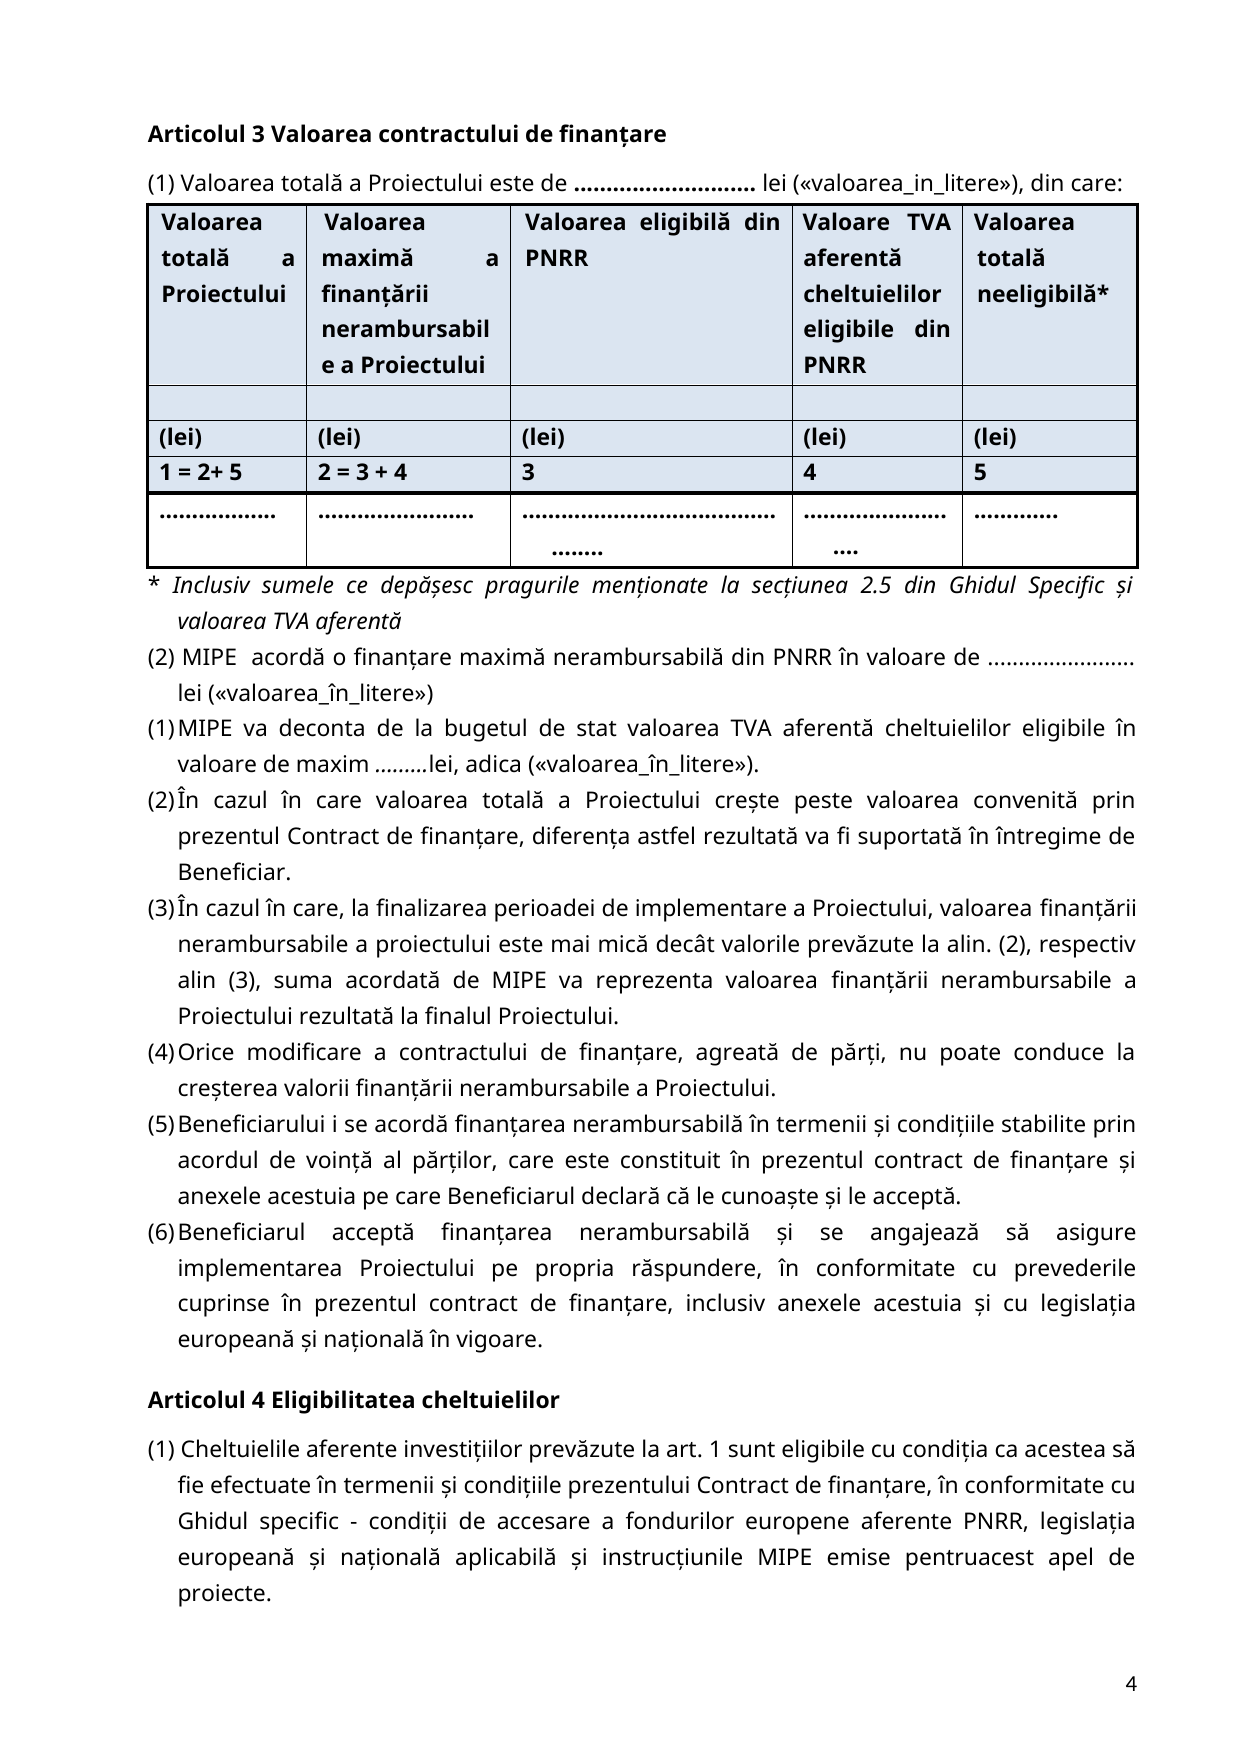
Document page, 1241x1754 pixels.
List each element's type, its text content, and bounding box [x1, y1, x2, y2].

table_cell ............. [963, 495, 1136, 566]
table_cell 4 [793, 457, 962, 491]
table_cell (lei) [793, 421, 962, 456]
table_cell 1 = 2+ 5 [149, 457, 306, 491]
list Orice modificare a contractului de finanțare, agreată de părți, nu poate conduce la creșterea valorii finanțării nerambursabile a Proiectului. [148, 1036, 1137, 1103]
table_cell [149, 386, 306, 420]
table_cell (lei) [307, 421, 510, 456]
table_cell .................. [149, 495, 306, 566]
table_cell ............................................... [511, 495, 792, 566]
table_cell [307, 386, 510, 420]
table_cell ........................ [307, 495, 510, 566]
list * Inclusiv sumele ce depășesc pragurile menționate la secțiunea 2.5 din Ghidul Specific și valoarea TVA aferentă [148, 569, 1137, 636]
table_header Valoarea totală a Proiectului [149, 206, 306, 384]
list În cazul în care valoarea totală a Proiectului crește peste valoarea convenită prin prezentul Contract de finanțare, diferența astfel rezultată va fi suportată în întregime de Beneficiar. [148, 784, 1137, 887]
list În cazul în care, la finalizarea perioadei de implementare a Proiectului, valoarea finanțării nerambursabile a proiectului este mai mică decât valorile prevăzute la alin. (2), respectiv alin (3), suma acordată de MIPE va reprezenta valoarea finanțării nerambursabile a Proiectului rezultată la finalul Proiectului. [148, 892, 1137, 1031]
text Articolul 4 Eligibilitatea cheltuielilor [148, 1384, 1137, 1416]
table_cell (lei) [511, 421, 792, 456]
table_cell [793, 386, 962, 420]
list MIPE va deconta de la bugetul de stat valoarea TVA aferentă cheltuielilor eligibile în valoare de maxim …..….lei, adica («valoarea_în_litere»). [148, 712, 1137, 779]
table_cell (lei) [963, 421, 1136, 456]
text (2) MIPE acordă o finanțare maximă nerambursabilă din PNRR în valoare de ........................ lei («valoarea_în_litere») [148, 641, 1137, 708]
table_header Valoarea eligibilă din PNRR [511, 206, 792, 384]
text (1) Cheltuielile aferente investițiilor prevăzute la art. 1 sunt eligibile cu condiţia ca acestea să fie efectuate în termenii şi condiţiile prezentului Contract de finanțare, în conformitate cu Ghidul specific - condiții de accesare a fondurilor europene aferente PNRR, legislația europeană și națională aplicabilă și instrucțiunile MIPE emise pentruacest apel de proiecte. [148, 1433, 1137, 1608]
table_header Valoarea maximă a finanțării nerambursabile a Proiectului [307, 206, 510, 384]
list Beneficiarul acceptă finanțarea nerambursabilă și se angajează să asigure implementarea Proiectului pe propria răspundere, în conformitate cu prevederile cuprinse în prezentul contract de finanțare, inclusiv anexele acestuia și cu legislația europeană și națională în vigoare. [148, 1216, 1137, 1354]
table_cell (lei) [149, 421, 306, 456]
table_cell .......................... [793, 495, 962, 566]
table_cell 3 [511, 457, 792, 491]
list Beneficiarului i se acordă finanțarea nerambursabilă în termenii și condițiile stabilite prin acordul de voință al părților, care este constituit în prezentul contract de finanțare și anexele acestuia pe care Beneficiarul declară că le cunoaște și le acceptă. [148, 1108, 1137, 1211]
text Articolul 3 Valoarea contractului de finanţare [148, 118, 1137, 149]
table_cell [963, 386, 1136, 420]
table_cell [511, 386, 792, 420]
table_header Valoare TVA aferentă cheltuielilor eligibile din PNRR [793, 206, 962, 384]
table_cell 5 [963, 457, 1136, 491]
table_cell 2 = 3 + 4 [307, 457, 510, 491]
table_header Valoarea totală neeligibilă* [963, 206, 1136, 384]
list (1) Valoarea totală a Proiectului este de ............................ lei («valoarea_in_litere»), din care: [148, 167, 1137, 198]
